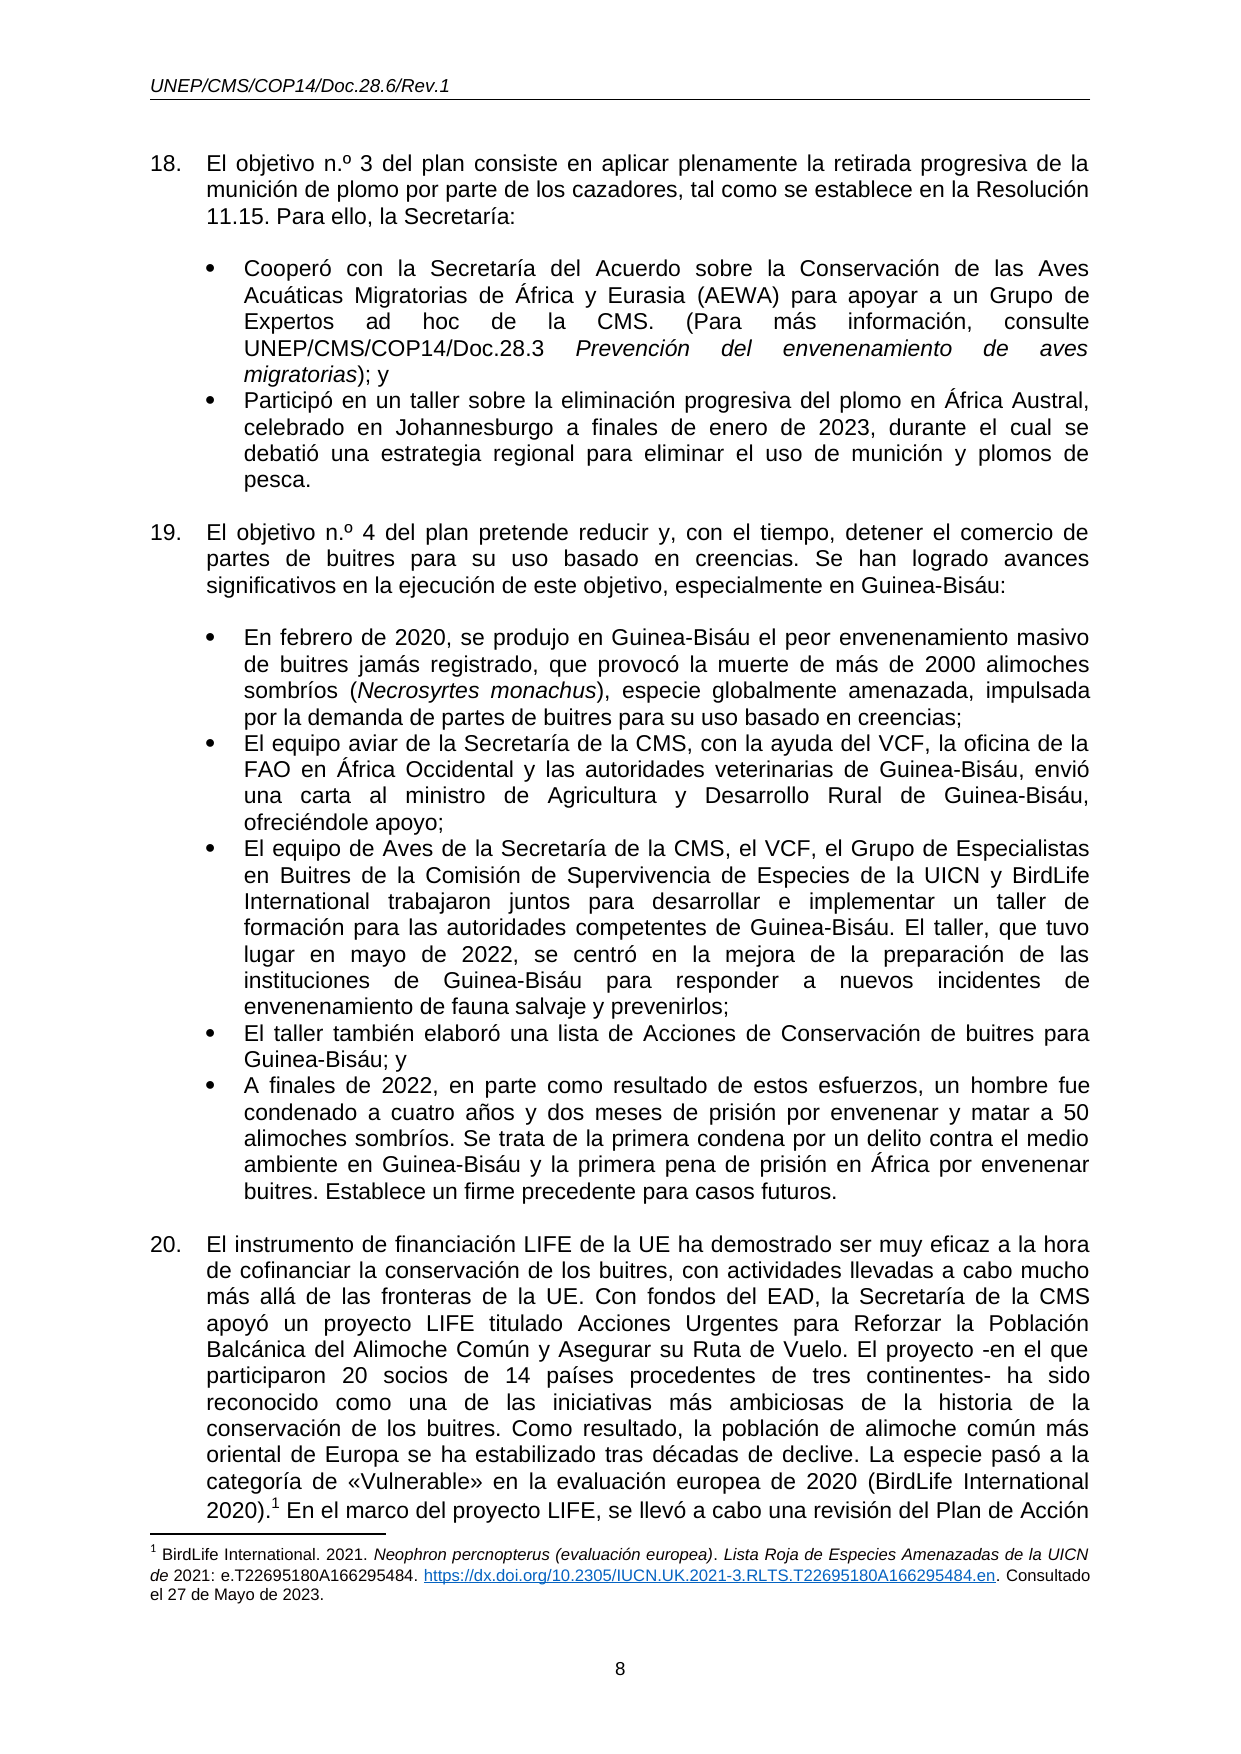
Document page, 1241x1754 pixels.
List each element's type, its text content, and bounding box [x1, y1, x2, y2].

list El objetivo n.º 4 del plan pretende reducir y, con el tiempo, detener el comercio de partes de buitres para su uso basado en creencias. Se han logrado avances significativos en la ejecución de este objetivo, especialmente en Guinea-Bisáu: [150, 519, 1090, 598]
list En febrero de 2020, se produjo en Guinea-Bisáu el peor envenenamiento masivo de buitres jamás registrado, que provocó la muerte de más de 2000 alimoches sombríos (Necrosyrtes monachus), especie globalmente amenazada, impulsada por la demanda de partes de buitres para su uso basado en creencias; [206, 624, 1090, 730]
list A finales de 2022, en parte como resultado de estos esfuerzos, un hombre fue condenado a cuatro años y dos meses de prisión por envenenar y matar a 50 alimoches sombríos. Se trata de la primera condena por un delito contra el medio ambiente en Guinea-Bisáu y la primera pena de prisión en África por envenenar buitres. Establece un firme precedente para casos futuros. [206, 1072, 1090, 1204]
list Participó en un taller sobre la eliminación progresiva del plomo en África Austral, celebrado en Johannesburgo a finales de enero de 2023, durante el cual se debatió una estrategia regional para eliminar el uso de munición y plomos de pesca. [206, 387, 1090, 493]
list Cooperó con la Secretaría del Acuerdo sobre la Conservación de las Aves Acuáticas Migratorias de África y Eurasia (AEWA) para apoyar a un Grupo de Expertos ad hoc de la CMS. (Para más información, consulte UNEP/CMS/COP14/Doc.28.3 Prevención del envenenamiento de aves migratorias); y [206, 255, 1090, 387]
list El equipo aviar de la Secretaría de la CMS, con la ayuda del VCF, la oficina de la FAO en África Occidental y las autoridades veterinarias de Guinea-Bisáu, envió una carta al ministro de Agricultura y Desarrollo Rural de Guinea-Bisáu, ofreciéndole apoyo; [206, 730, 1090, 835]
list El taller también elaboró una lista de Acciones de Conservación de buitres para Guinea-Bisáu; y [206, 1020, 1090, 1072]
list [150, 1231, 1090, 1524]
list El objetivo n.º 3 del plan consiste en aplicar plenamente la retirada progresiva de la munición de plomo por parte de los cazadores, tal como se establece en la Resolución 11.15. Para ello, la Secretaría: [150, 150, 1090, 229]
list El equipo de Aves de la Secretaría de la CMS, el VCF, el Grupo de Especialistas en Buitres de la Comisión de Supervivencia de Especies de la UICN y BirdLife International trabajaron juntos para desarrollar e implementar un taller de formación para las autoridades competentes de Guinea-Bisáu. El taller, que tuvo lugar en mayo de 2022, se centró en la mejora de la preparación de las instituciones de Guinea-Bisáu para responder a nuevos incidentes de envenenamiento de fauna salvaje y prevenirlos; [206, 835, 1090, 1020]
